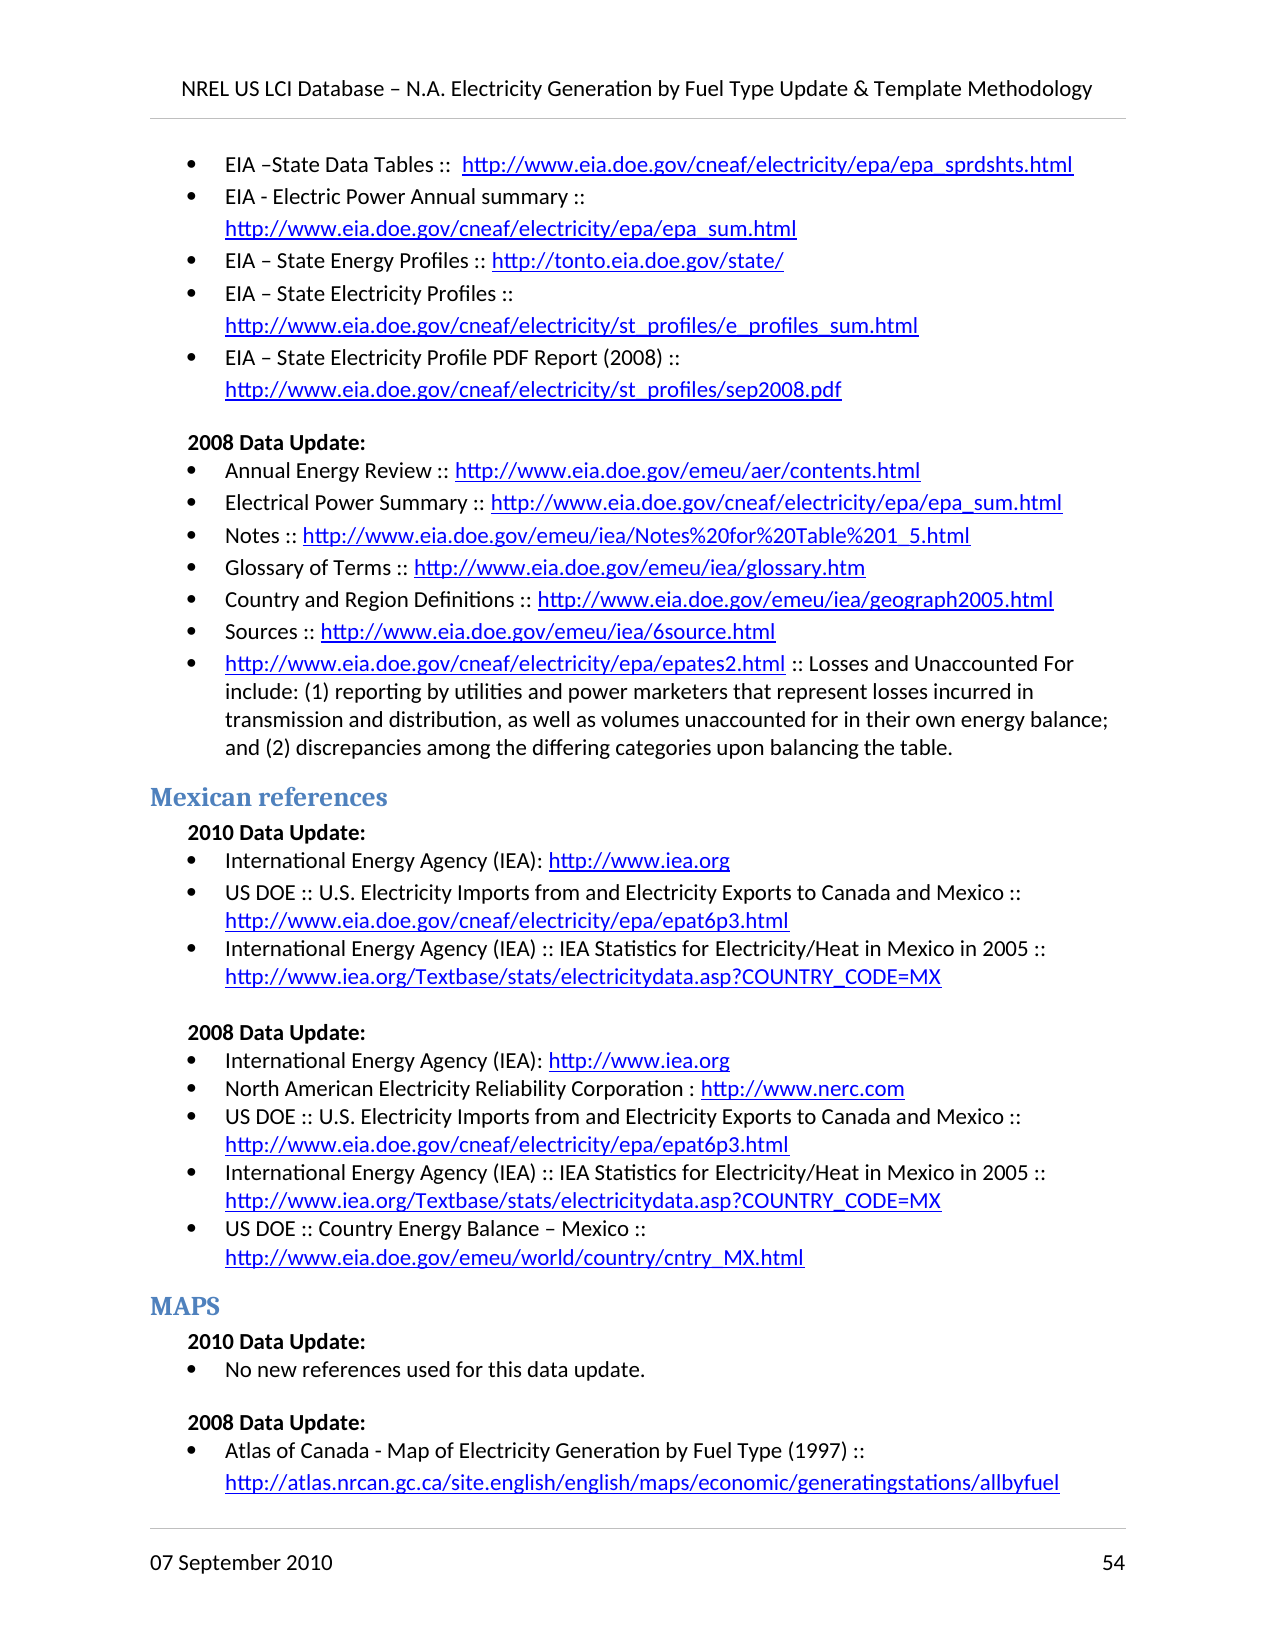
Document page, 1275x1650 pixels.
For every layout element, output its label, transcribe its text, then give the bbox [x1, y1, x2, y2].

list International Energy Agency (IEA) :: IEA Statistics for Electricity/Heat in Mexico in 2005 :: http://www.iea.org/Textbase/stats/electricitydata.asp?COUNTRY_CODE=MX [187, 934, 1125, 990]
list Atlas of Canada - Map of Electricity Generation by Fuel Type (1997) :: http://atlas.nrcan.gc.ca/site.english/english/maps/economic/generatingstations/allbyfuel [187, 1436, 1125, 1496]
list US DOE :: U.S. Electricity Imports from and Electricity Exports to Canada and Mexico :: http://www.eia.doe.gov/cneaf/electricity/epa/epat6p3.html [187, 878, 1125, 934]
subtitle Mexican references [150, 782, 1125, 813]
list Glossary of Terms :: http://www.eia.doe.gov/emeu/iea/glossary.htm [187, 553, 1125, 581]
list North American Electricity Reliability Corporation : http://www.nerc.com [187, 1074, 1125, 1102]
list Sources :: http://www.eia.doe.gov/emeu/iea/6source.html [187, 617, 1125, 645]
list US DOE :: Country Energy Balance – Mexico :: http://www.eia.doe.gov/emeu/world/country/cntry_MX.html [187, 1214, 1125, 1271]
list Country and Region Definitions :: http://www.eia.doe.gov/emeu/iea/geograph2005.html [187, 585, 1125, 613]
list EIA - Electric Power Annual summary :: http://www.eia.doe.gov/cneaf/electricity/epa/epa_sum.html [187, 182, 1125, 242]
list EIA –State Data Tables :: http://www.eia.doe.gov/cneaf/electricity/epa/epa_sprdshts.html [187, 150, 1125, 178]
list No new references used for this data update. [187, 1355, 1125, 1383]
list EIA – State Energy Profiles :: http://tonto.eia.doe.gov/state/ [187, 247, 1125, 274]
list Electrical Power Summary :: http://www.eia.doe.gov/cneaf/electricity/epa/epa_sum.html [187, 488, 1125, 517]
text 2008 Data Update: [187, 1408, 1125, 1436]
list Annual Energy Review :: http://www.eia.doe.gov/emeu/aer/contents.html [187, 456, 1125, 484]
text 2010 Data Update: [187, 818, 1125, 846]
list International Energy Agency (IEA) :: IEA Statistics for Electricity/Heat in Mexico in 2005 :: http://www.iea.org/Textbase/stats/electricitydata.asp?COUNTRY_CODE=MX [187, 1158, 1125, 1214]
list EIA – State Electricity Profile PDF Report (2008) :: http://www.eia.doe.gov/cneaf/electricity/st_profiles/sep2008.pdf [187, 343, 1125, 403]
list International Energy Agency (IEA): http://www.iea.org [187, 846, 1125, 874]
list International Energy Agency (IEA): http://www.iea.org [187, 1046, 1125, 1074]
list EIA – State Electricity Profiles :: http://www.eia.doe.gov/cneaf/electricity/st_profiles/e_profiles_sum.html [187, 279, 1125, 339]
text 2008 Data Update: [187, 1018, 1125, 1046]
subtitle MAPS [150, 1291, 1125, 1323]
list US DOE :: U.S. Electricity Imports from and Electricity Exports to Canada and Mexico :: http://www.eia.doe.gov/cneaf/electricity/epa/epat6p3.html [187, 1102, 1125, 1158]
text 2010 Data Update: [187, 1327, 1125, 1355]
list http://www.eia.doe.gov/cneaf/electricity/epa/epates2.html :: Losses and Unaccounted For include: (1) reporting by utilities and power marketers that represent losses incurred in transmission and distribution, as well as volumes unaccounted for in their own energy balance; and (2) discrepancies among the differing categories upon balancing the table. [187, 649, 1125, 762]
list Notes :: http://www.eia.doe.gov/emeu/iea/Notes%20for%20Table%201_5.html [187, 521, 1125, 549]
text 2008 Data Update: [187, 428, 1125, 456]
